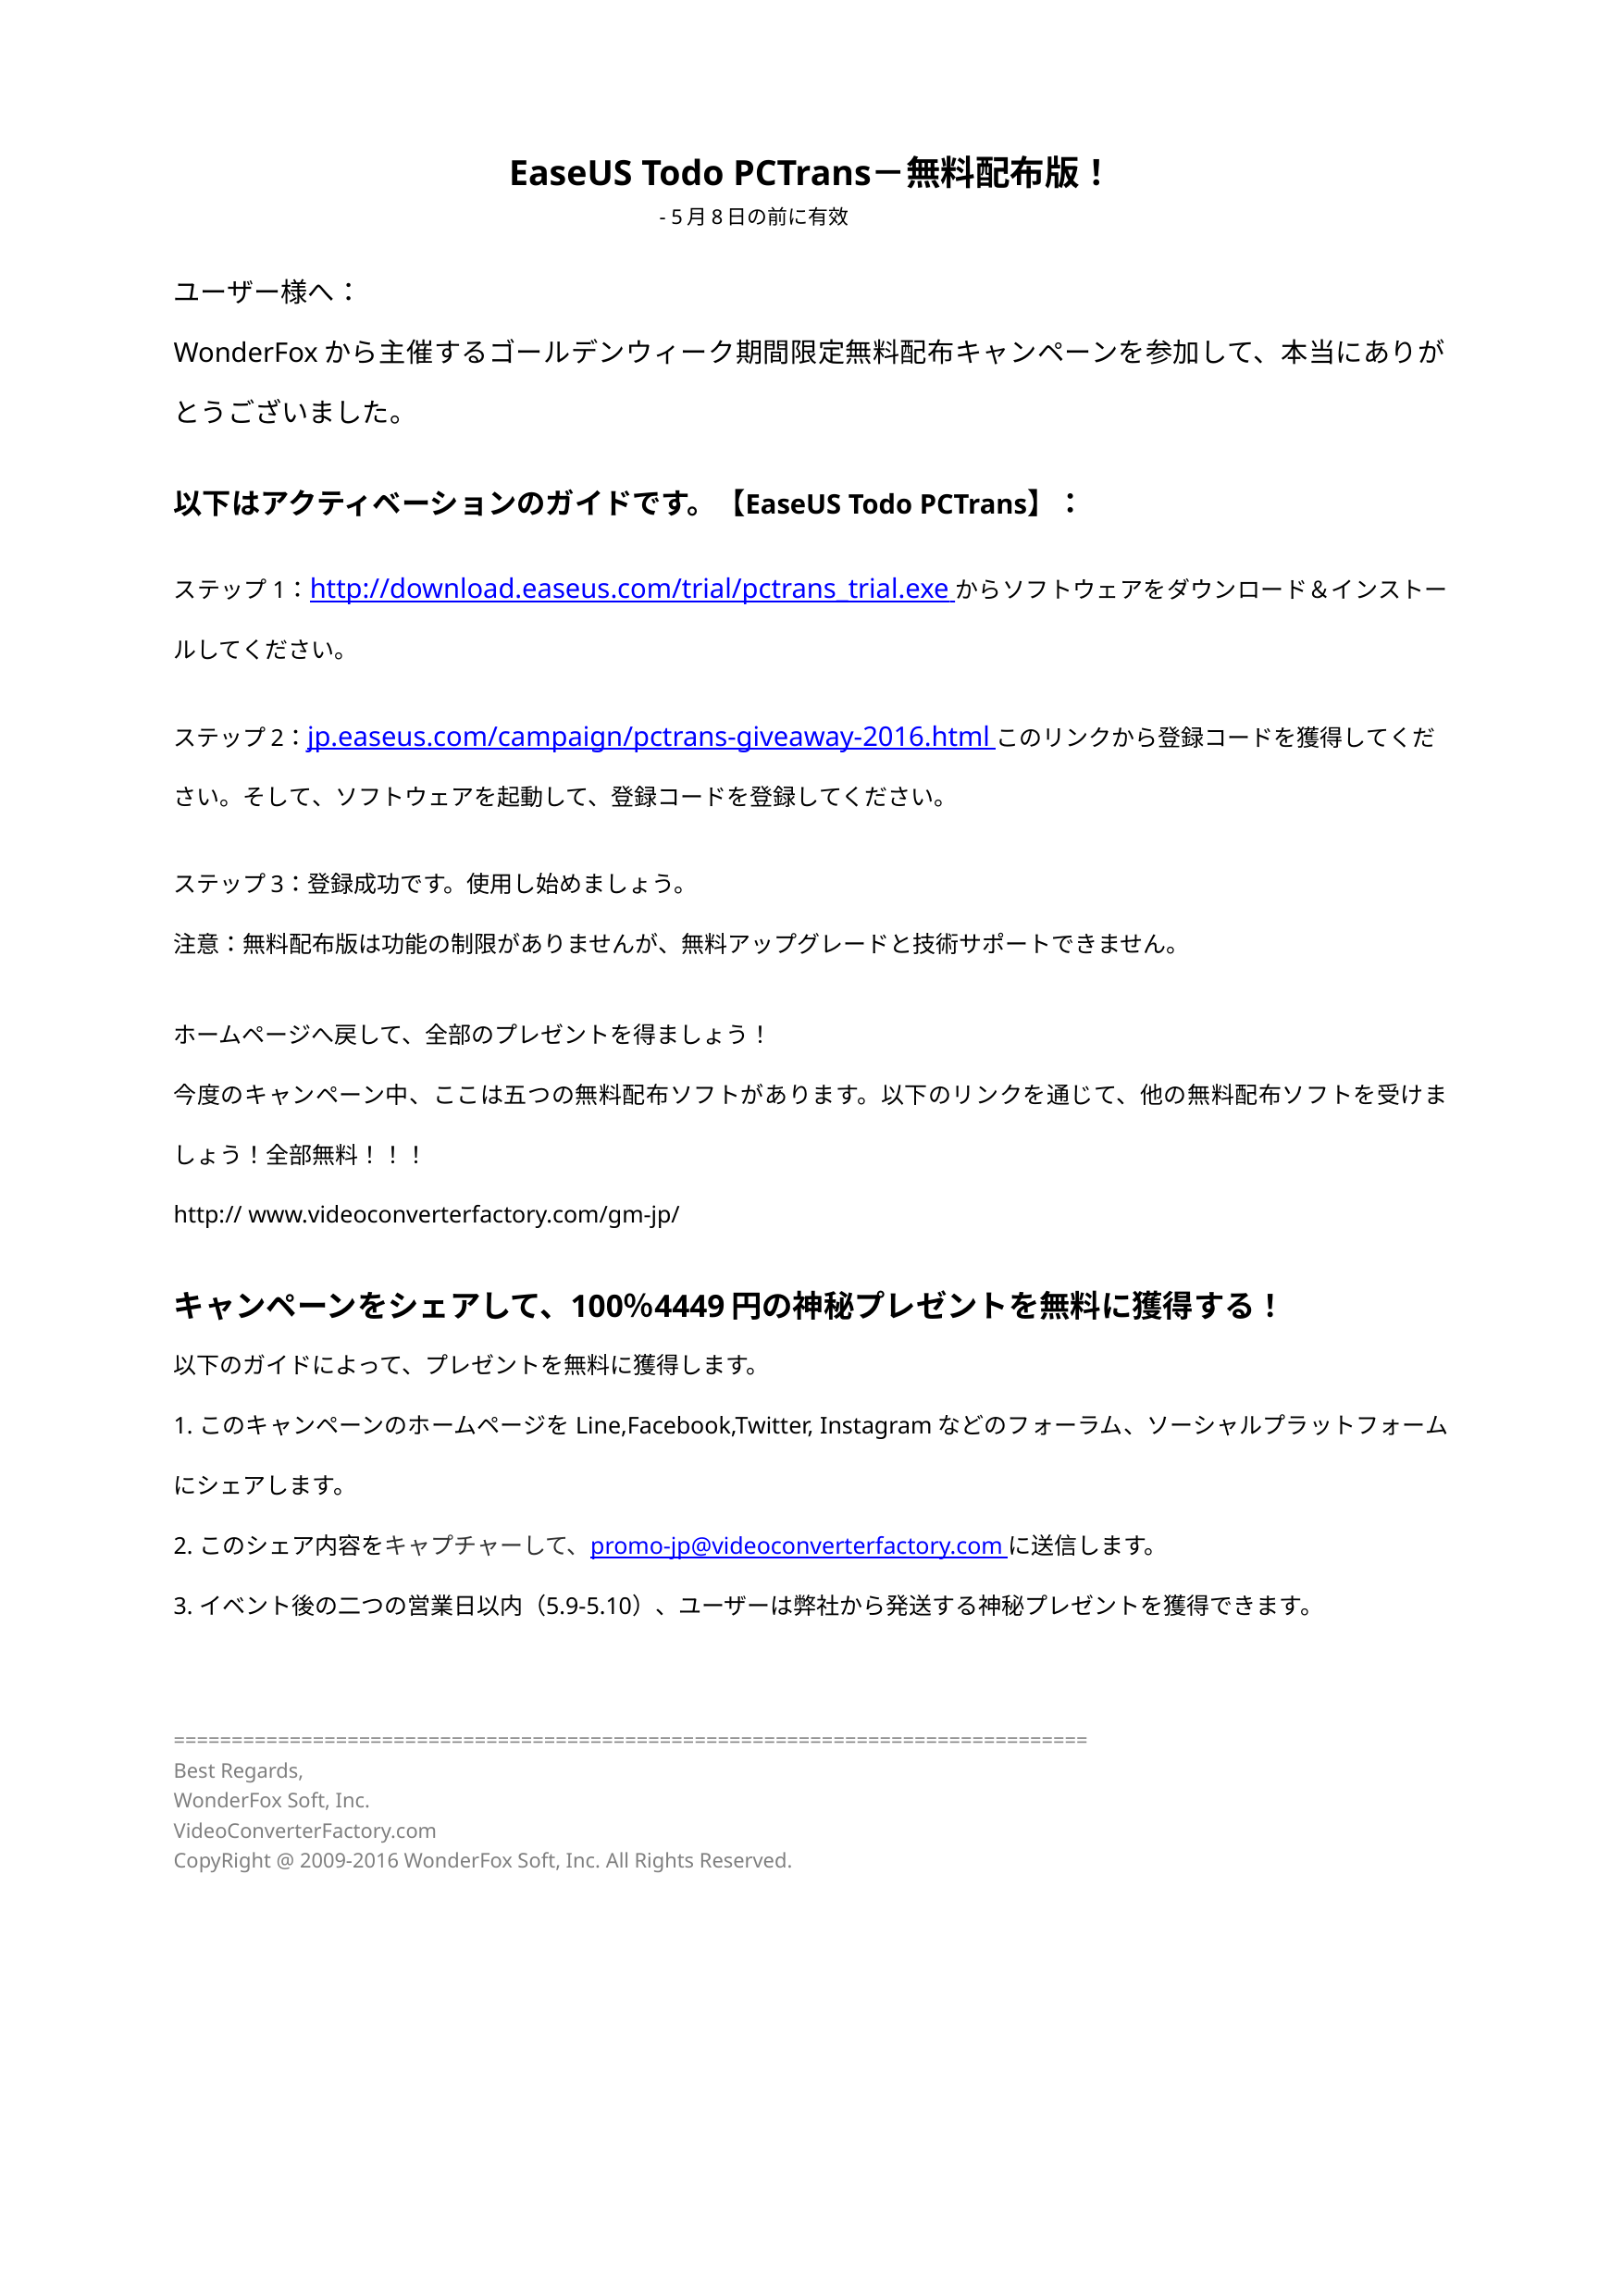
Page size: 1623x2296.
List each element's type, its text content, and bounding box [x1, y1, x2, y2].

text 今度のキャンペーン中、ここは五つの無料配布ソフトがあります。以下のリンクを通じて、他の無料配布ソフトを受けましょう！全部無料！！！ [173, 1063, 1449, 1184]
text WonderFox Soft, Inc. [173, 1785, 1449, 1815]
text WonderFoxから主催するゴールデンウィーク期間限定無料配布キャンペーンを参加して、本当にありがとうございました。 [173, 320, 1449, 441]
text VideoConverterFactory.com [173, 1815, 1449, 1845]
text EaseUS Todo PCTrans－無料配布版！ [173, 140, 1449, 200]
text - 5月8日の前に有效 [173, 200, 1449, 230]
text Best Regards, [173, 1755, 1449, 1785]
text CopyRight @ 2009-2016 WonderFox Soft, Inc. All Rights Reserved. [173, 1845, 1449, 1875]
text ステップ1：http://download.easeus.com/trial/pctrans_trial.exeからソフトウェアをダウンロード＆インストールしてください。 [173, 558, 1449, 678]
text 2. このシェア内容をキャプチャーして、promo-jp@videoconverterfactory.comに送信します。 [173, 1514, 1449, 1574]
text 以下はアクティベーションのガイドです。【EaseUS Todo PCTrans】： [173, 471, 1449, 531]
text 1. このキャンペーンのホームページをLine,Facebook,Twitter, Instagramなどのフォーラム、ソーシャルプラットフォームにシェアします。 [173, 1394, 1449, 1514]
text 以下のガイドによって、プレゼントを無料に獲得します。 [173, 1334, 1449, 1394]
text ユーザー様へ： [173, 260, 1449, 320]
text キャンペーンをシェアして、100％4449円の神秘プレゼントを無料に獲得する！ [173, 1273, 1449, 1334]
text ステップ2：jp.easeus.com/campaign/pctrans-giveaway-2016.htmlこのリンクから登録コードを獲得してください。そして、ソフトウェアを起動して、登録コードを登録してください。 [173, 705, 1449, 825]
text 注意：無料配布版は功能の制限がありませんが、無料アップグレードと技術サポートできません。 [173, 912, 1449, 973]
text ステップ3：登録成功です。使用し始めましょう。 [173, 852, 1449, 912]
text ホームページへ戻して、全部のプレゼントを得ましょう！ [173, 1003, 1449, 1063]
text =============================================================================== [173, 1725, 1449, 1755]
text 3. イベント後の二つの営業日以内（5.9-5.10）、ユーザーは弊社から発送する神秘プレゼントを獲得できます。 [173, 1574, 1449, 1634]
text http:// www.videoconverterfactory.com/gm-jp/ [173, 1184, 1449, 1244]
